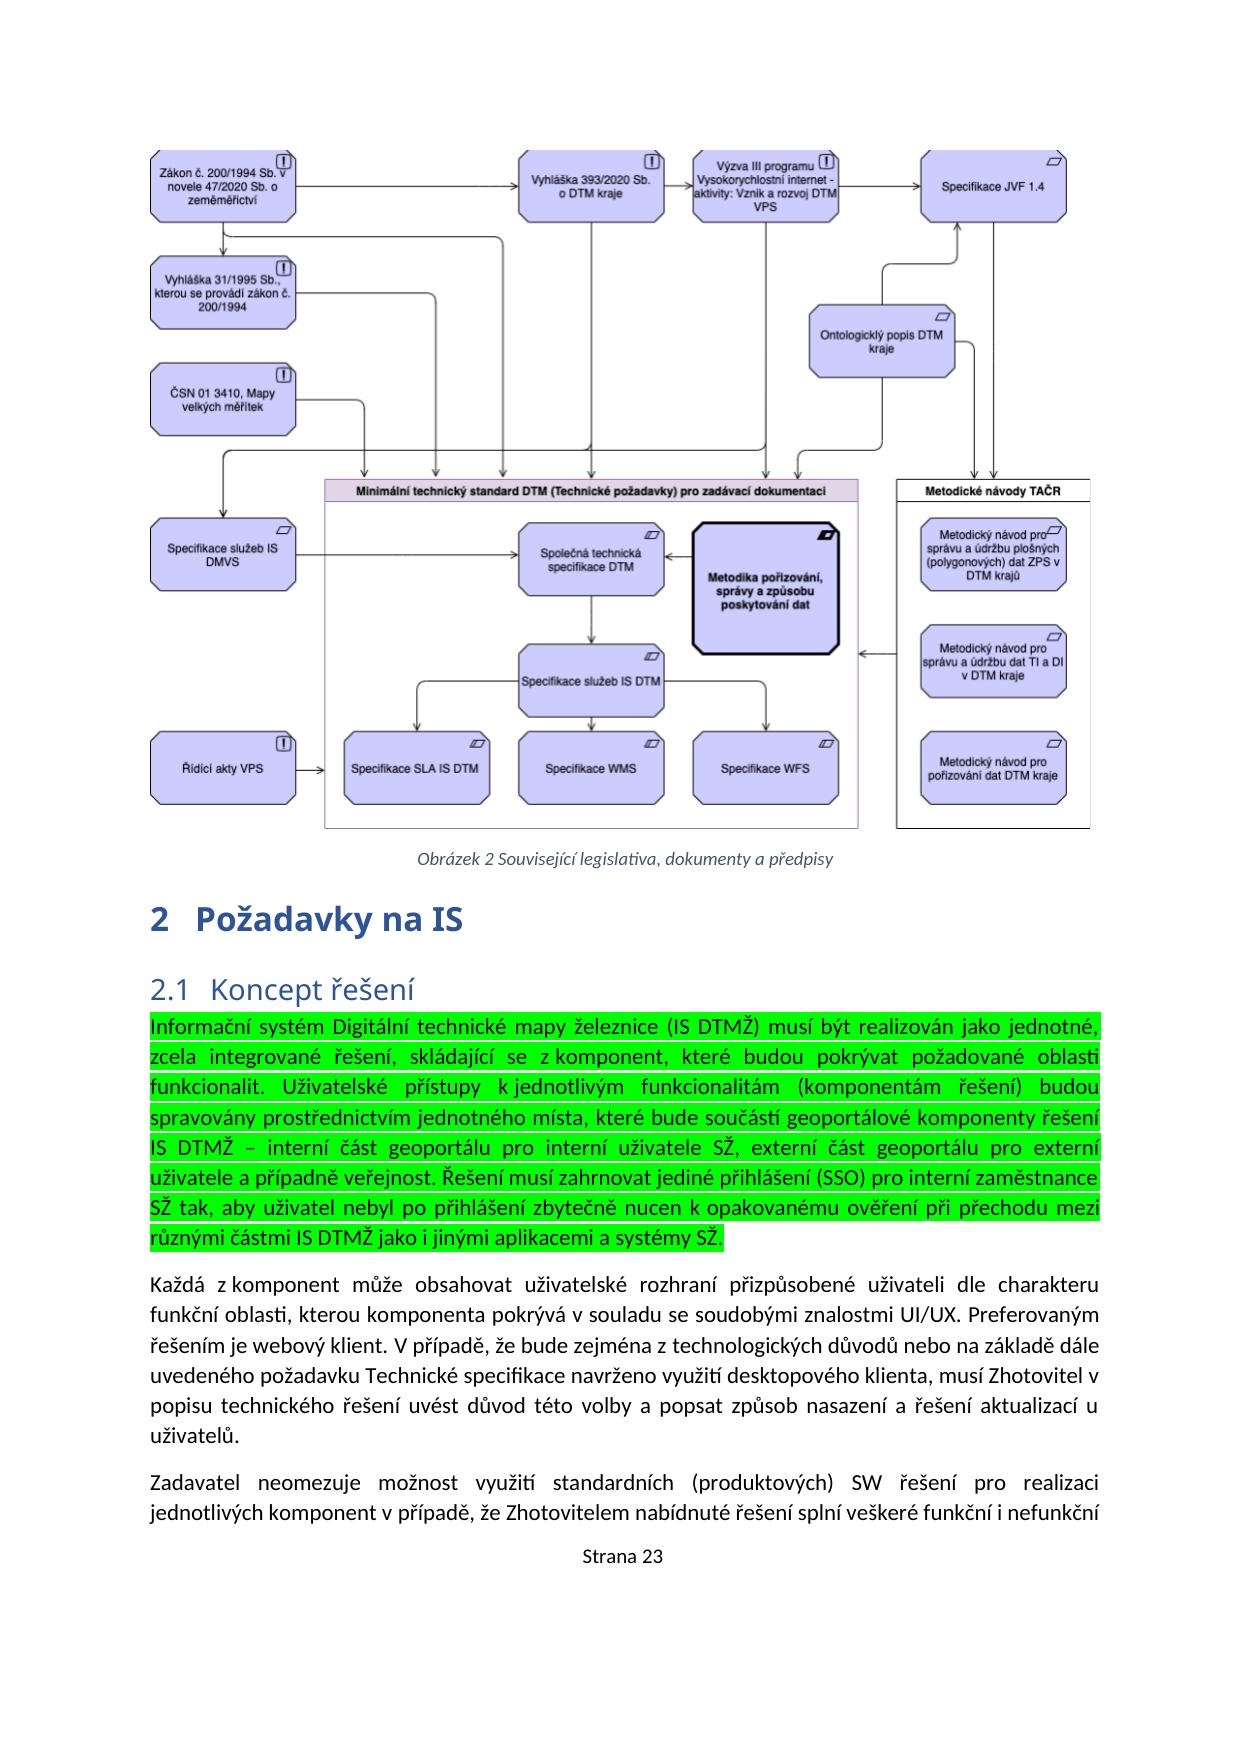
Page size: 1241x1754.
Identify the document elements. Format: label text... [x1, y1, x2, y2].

text Každá z komponent může obsahovat uživatelské rozhraní přizpůsobené uživateli dle charakteru funkční oblasti, kterou komponenta pokrývá v souladu se soudobými znalostmi UI/UX. Preferovaným řešením je webový klient. V případě, že bude zejména z technologických důvodů nebo na základě dále uvedeného požadavku Technické specifikace navrženo využití desktopového klienta, musí Zhotovitel v popisu technického řešení uvést důvod této volby a popsat způsob nasazení a řešení aktualizací u uživatelů. [150, 1270, 1100, 1449]
subtitle Požadavky na IS [150, 895, 1100, 941]
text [150, 1468, 1100, 1527]
picture [150, 150, 1091, 829]
subtitle Koncept řešení [150, 969, 1100, 1009]
text Obrázek 2 Související legislativa, dokumenty a předpisy [150, 847, 1100, 870]
